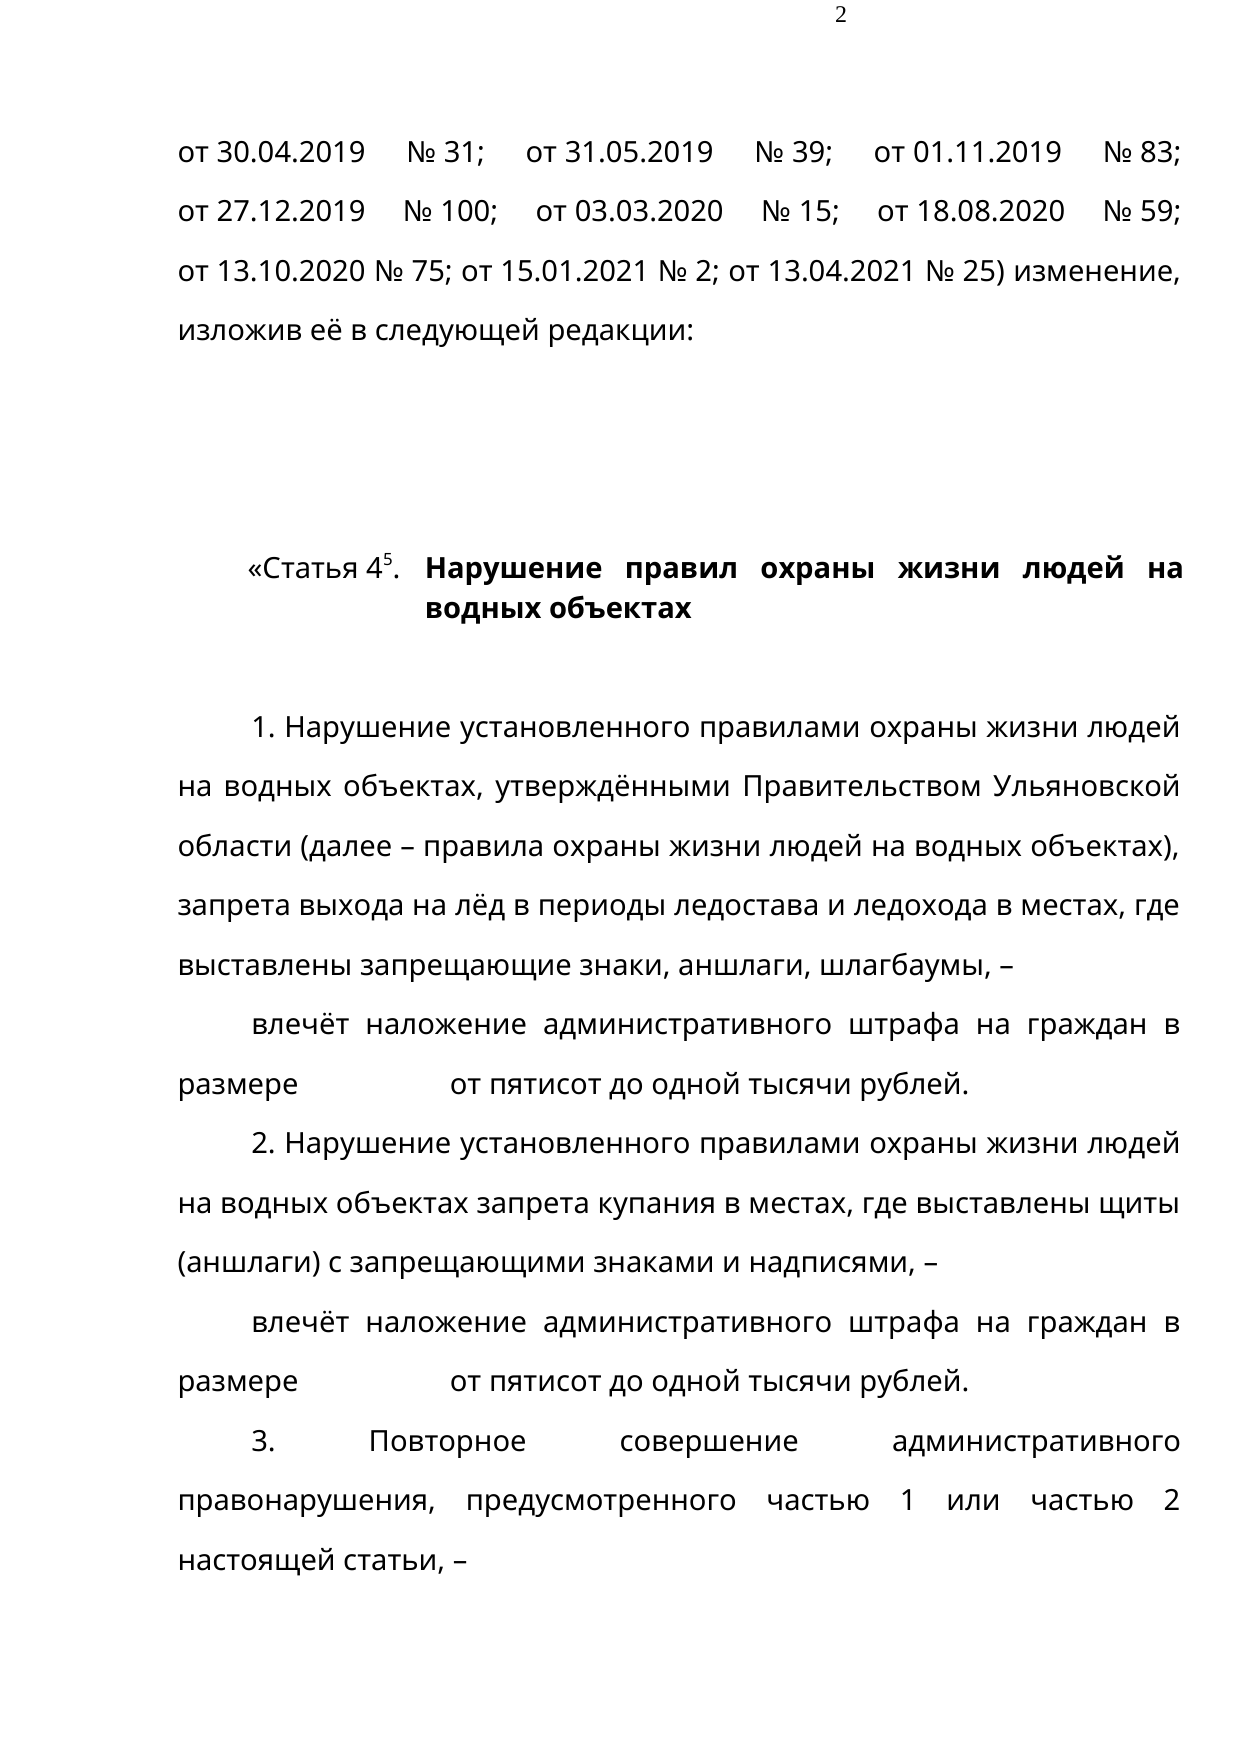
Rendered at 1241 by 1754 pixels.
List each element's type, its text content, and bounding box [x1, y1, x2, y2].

text 2. Нарушение установленного правилами охраны жизни людей на водных объектах запрета купания в местах, где выставлены щиты (аншлаги) с запрещающими знаками и надписями, – [177, 1123, 1181, 1281]
text влечёт наложение административного штрафа на граждан в размере от пятисот до одной тысячи рублей. [177, 1301, 1181, 1400]
table_header «Статья 45. [236, 548, 413, 706]
text 3. Повторное совершение административного правонарушения, предусмотренного частью 1 или частью 2 настоящей статьи, – [177, 1420, 1181, 1579]
text 1. Нарушение установленного правилами охраны жизни людей на водных объектах, утверждёнными Правительством Ульяновской области (далее – правила охраны жизни людей на водных объектах), запрета выхода на лёд в периоды ледостава и ледохода в местах, где выставлены запрещающие знаки, аншлаги, шлагбаумы, – [177, 706, 1181, 984]
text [177, 131, 1181, 349]
table_header Нарушение правил охраны жизни людей на водных объектах [413, 548, 1196, 706]
text влечёт наложение административного штрафа на граждан в размере от пятисот до одной тысячи рублей. [177, 1004, 1181, 1103]
